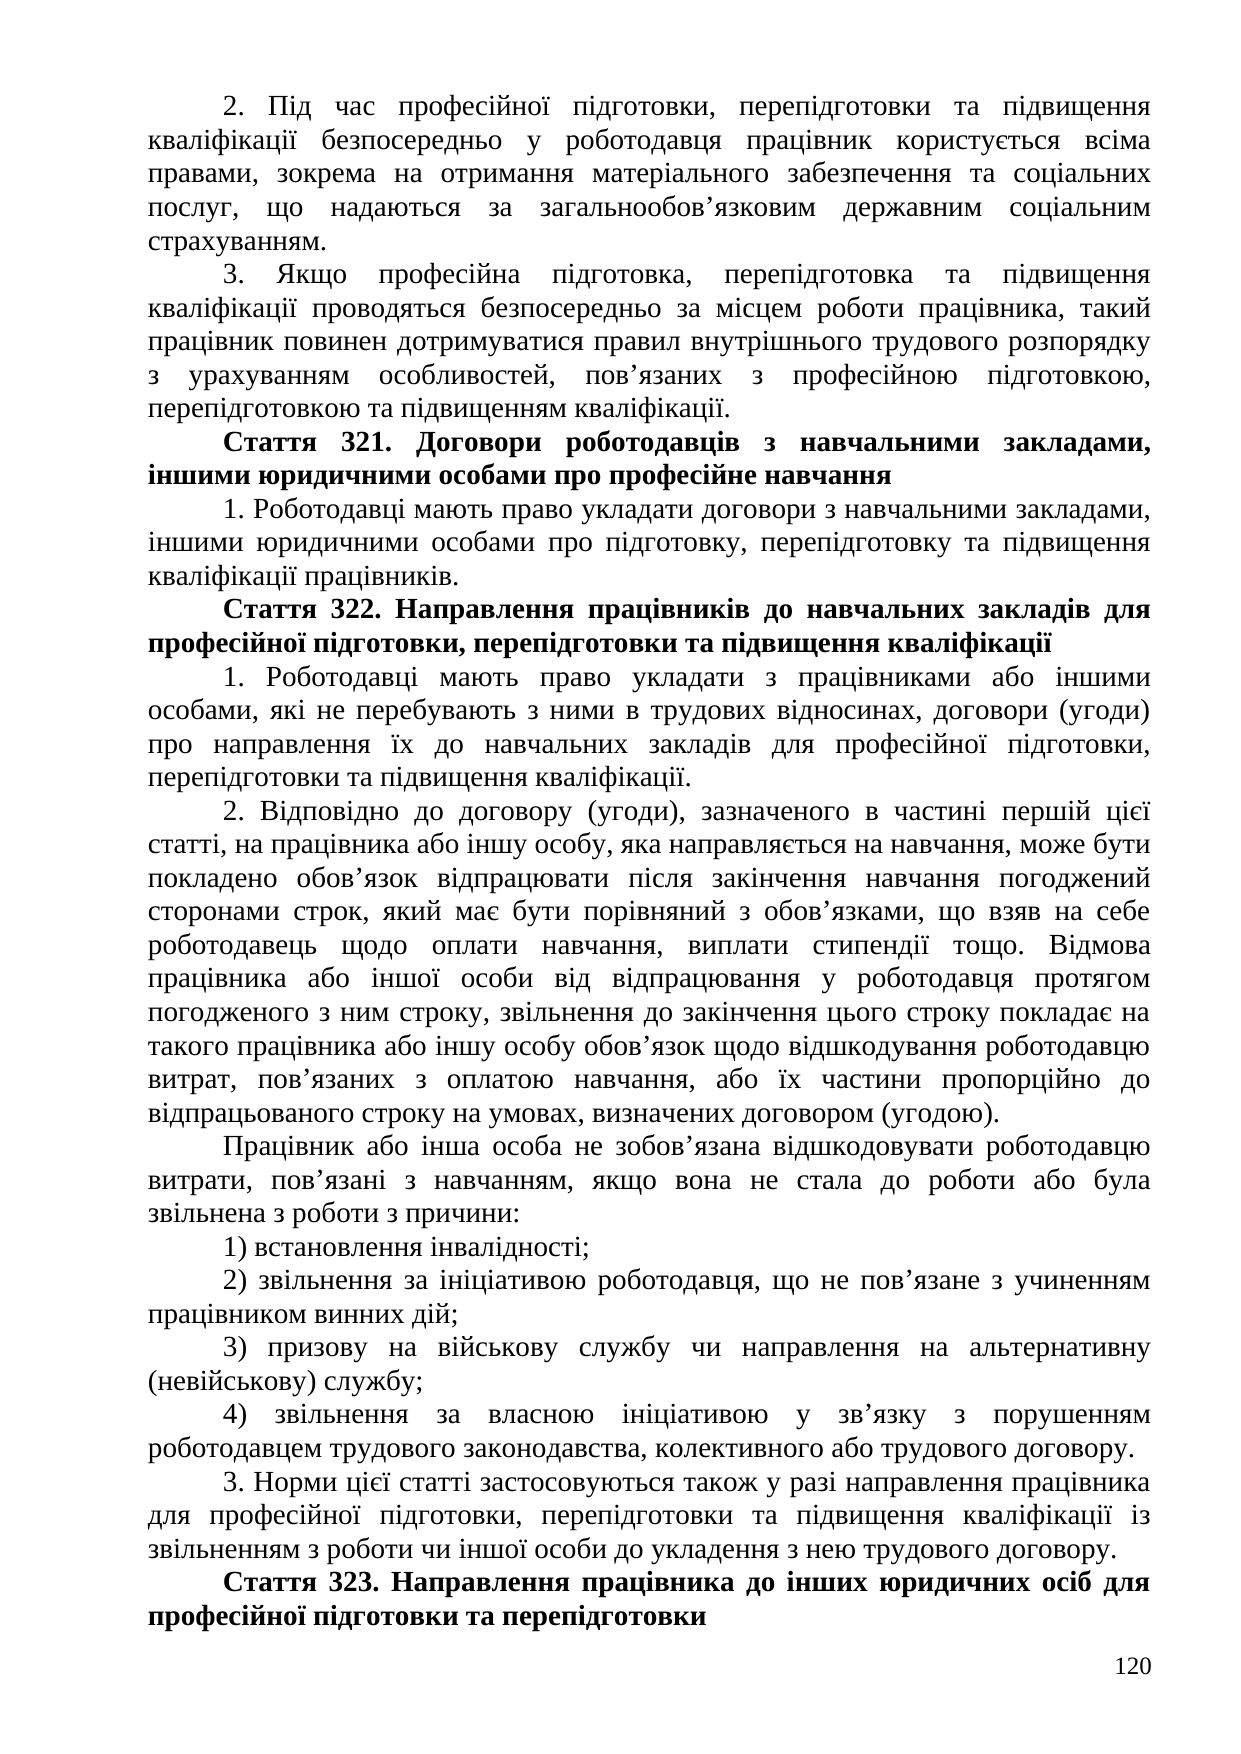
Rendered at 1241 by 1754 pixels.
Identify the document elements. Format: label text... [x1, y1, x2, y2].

text Працівник або інша особа не зобов’язана відшкодовувати роботодавцю витрати, пов’язані з навчанням, якщо вона не стала до роботи або була звільнена з роботи з причини: [148, 1128, 1152, 1229]
text 2. Під час професійної підготовки, перепідготовки та підвищення кваліфікації безпосередньо у роботодавця працівник користується всіма правами, зокрема на отримання матеріального забезпечення та соціальних послуг, що надаються за загальнообов’язковим державним соціальним страхуванням. [148, 88, 1152, 256]
text 3) призову на військову службу чи направлення на альтернативну (невійськову) службу; [148, 1329, 1152, 1397]
text 1) встановлення інвалідності; [148, 1229, 1152, 1262]
text Стаття 321. Договори роботодавців з навчальними закладами, іншими юридичними особами про професійне навчання [148, 424, 1152, 491]
text Стаття 323. Направлення працівника до інших юридичних осіб для професійної підготовки та перепідготовки [148, 1564, 1152, 1631]
text 3. Норми цієї статті застосовуються також у разі направлення працівника для професійної підготовки, перепідготовки та підвищення кваліфікації із звільненням з роботи чи іншої особи до укладення з нею трудового договору. [148, 1464, 1152, 1564]
text 2. Відповідно до договору (угоди), зазначеного в частині першій цієї статті, на працівника або іншу особу, яка направляється на навчання, може бути покладено обов’язок відпрацювати після закінчення навчання погоджений сторонами строк, який має бути порівняний з обов’язками, що взяв на себе роботодавець щодо оплати навчання, виплати стипендії тощо. Відмова працівника або іншої особи від відпрацювання у роботодавця протягом погодженого з ним строку, звільнення до закінчення цього строку покладає на такого працівника або іншу особу обов’язок щодо відшкодування роботодавцю витрат, пов’язаних з оплатою навчання, або їх частини пропорційно до відпрацьованого строку на умовах, визначених договором (угодою). [148, 793, 1152, 1128]
text 1. Роботодавці мають право укладати договори з навчальними закладами, іншими юридичними особами про підготовку, перепідготовку та підвищення кваліфікації працівників. [148, 491, 1152, 592]
text 3. Якщо професійна підготовка, перепідготовка та підвищення кваліфікації проводяться безпосередньо за місцем роботи працівника, такий працівник повинен дотримуватися правил внутрішнього трудового розпорядку з урахуванням особливостей, пов’язаних з професійною підготовкою, перепідготовкою та підвищенням кваліфікації. [148, 256, 1152, 424]
text 1. Роботодавці мають право укладати з працівниками або іншими особами, які не перебувають з ними в трудових відносинах, договори (угоди) про направлення їх до навчальних закладів для професійної підготовки, перепідготовки та підвищення кваліфікації. [148, 659, 1152, 793]
text 2) звільнення за ініціативою роботодавця, що не пов’язане з учиненням працівником винних дій; [148, 1262, 1152, 1329]
text 4) звільнення за власною ініціативою у зв’язку з порушенням роботодавцем трудового законодавства, колективного або трудового договору. [148, 1397, 1152, 1464]
text Стаття 322. Направлення працівників до навчальних закладів для професійної підготовки, перепідготовки та підвищення кваліфікації [148, 592, 1152, 659]
